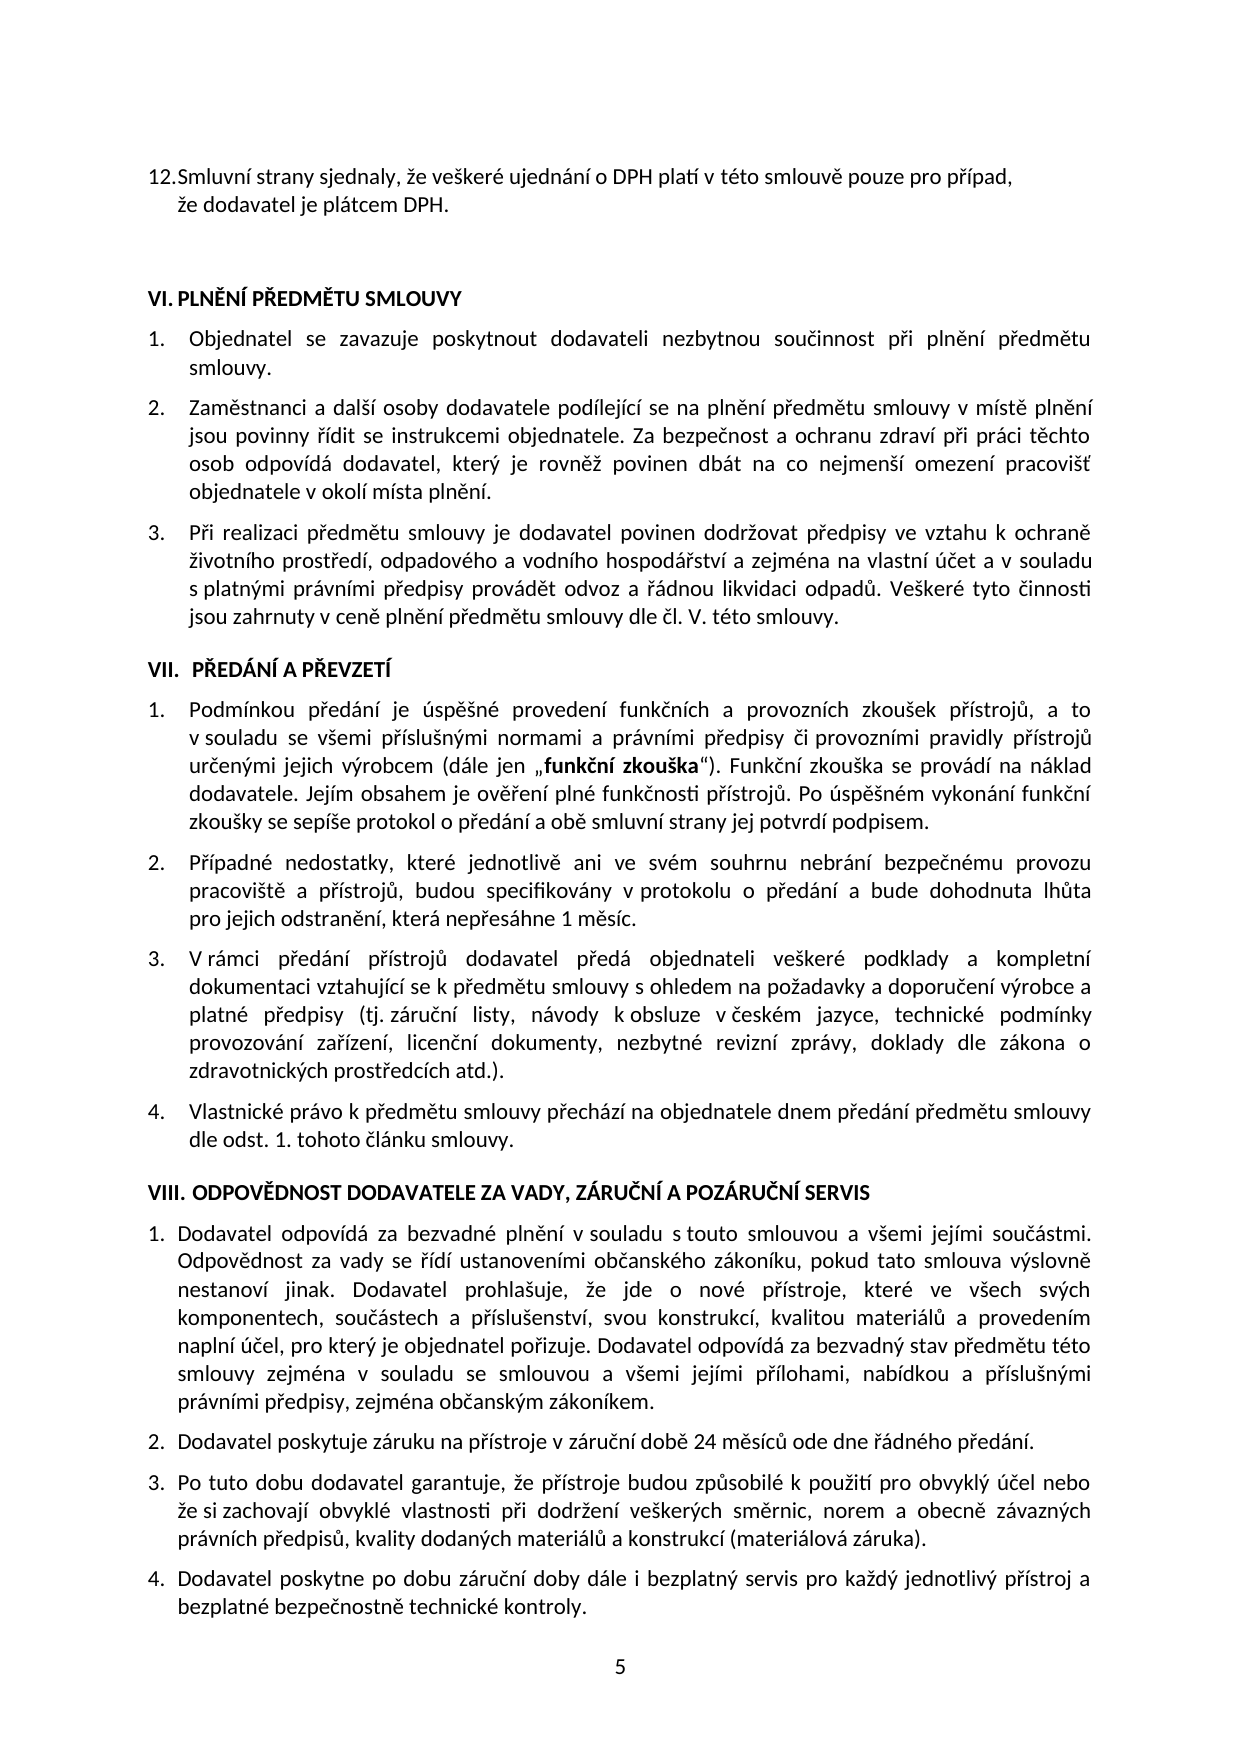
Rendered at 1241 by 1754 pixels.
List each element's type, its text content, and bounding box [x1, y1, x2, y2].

list Vlastnické právo k předmětu smlouvy přechází na objednatele dnem předání předmětu smlouvy dle odst. 1. tohoto článku smlouvy. [148, 1097, 1093, 1153]
list Dodavatel odpovídá za bezvadné plnění v souladu s touto smlouvou a všemi jejími součástmi. Odpovědnost za vady se řídí ustanoveními občanského zákoníku, pokud tato smlouva výslovně nestanoví jinak. Dodavatel prohlašuje, že jde o nové přístroje, které ve všech svých komponentech, součástech a příslušenství, svou konstrukcí, kvalitou materiálů a provedením naplní účel, pro který je objednatel pořizuje. Dodavatel odpovídá za bezvadný stav předmětu této smlouvy zejména v souladu se smlouvou a všemi jejími přílohami, nabídkou a příslušnými právními předpisy, zejména občanským zákoníkem. [148, 1219, 1093, 1415]
list PLNĚNÍ PŘEDMĚTU SMLOUVY [148, 284, 1093, 312]
list Při realizaci předmětu smlouvy je dodavatel povinen dodržovat předpisy ve vztahu k ochraně životního prostředí, odpadového a vodního hospodářství a zejména na vlastní účet a v souladu s platnými právními předpisy provádět odvoz a řádnou likvidaci odpadů. Veškeré tyto činnosti jsou zahrnuty v ceně plnění předmětu smlouvy dle čl. V. této smlouvy. [148, 518, 1093, 630]
list Dodavatel poskytne po dobu záruční doby dále i bezplatný servis pro každý jednotlivý přístroj a bezplatné bezpečnostně technické kontroly. [148, 1564, 1093, 1620]
list V rámci předání přístrojů dodavatel předá objednateli veškeré podklady a kompletní dokumentaci vztahující se k předmětu smlouvy s ohledem na požadavky a doporučení výrobce a platné předpisy (tj. záruční listy, návody k obsluze v českém jazyce, technické podmínky provozování zařízení, licenční dokumenty, nezbytné revizní zprávy, doklady dle zákona o zdravotnických prostředcích atd.). [148, 944, 1093, 1084]
list Případné nedostatky, které jednotlivě ani ve svém souhrnu nebrání bezpečnému provozu pracoviště a přístrojů, budou specifikovány v protokolu o předání a bude dohodnuta lhůta pro jejich odstranění, která nepřesáhne 1 měsíc. [148, 848, 1093, 932]
list Zaměstnanci a další osoby dodavatele podílející se na plnění předmětu smlouvy v místě plnění jsou povinny řídit se instrukcemi objednatele. Za bezpečnost a ochranu zdraví při práci těchto osob odpovídá dodavatel, který je rovněž povinen dbát na co nejmenší omezení pracovišť objednatele v okolí místa plnění. [148, 393, 1093, 505]
list Dodavatel poskytuje záruku na přístroje v záruční době 24 měsíců ode dne řádného předání. [148, 1427, 1093, 1455]
list Smluvní strany sjednaly, že veškeré ujednání o DPH platí v této smlouvě pouze pro případ, [148, 162, 1093, 191]
list ODPOVĚDNOST DODAVATELE ZA VADY, ZÁRUČNÍ A POZÁRUČNÍ SERVIS [148, 1178, 1093, 1206]
list Objednatel se zavazuje poskytnout dodavateli nezbytnou součinnost při plnění předmětu smlouvy. [148, 324, 1093, 381]
list že dodavatel je plátcem DPH. [177, 191, 1093, 218]
list PŘEDÁNÍ A PŘEVZETÍ [148, 655, 1093, 683]
list Podmínkou předání je úspěšné provedení funkčních a provozních zkoušek přístrojů, a to v souladu se všemi příslušnými normami a právními předpisy či provozními pravidly přístrojů určenými jejich výrobcem (dále jen „funkční zkouška“). Funkční zkouška se provádí na náklad dodavatele. Jejím obsahem je ověření plné funkčnosti přístrojů. Po úspěšném vykonání funkční zkoušky se sepíše protokol o předání a obě smluvní strany jej potvrdí podpisem. [148, 695, 1093, 835]
list Po tuto dobu dodavatel garantuje, že přístroje budou způsobilé k použití pro obvyklý účel nebo že si zachovají obvyklé vlastnosti při dodržení veškerých směrnic, norem a obecně závazných právních předpisů, kvality dodaných materiálů a konstrukcí (materiálová záruka). [148, 1468, 1093, 1552]
